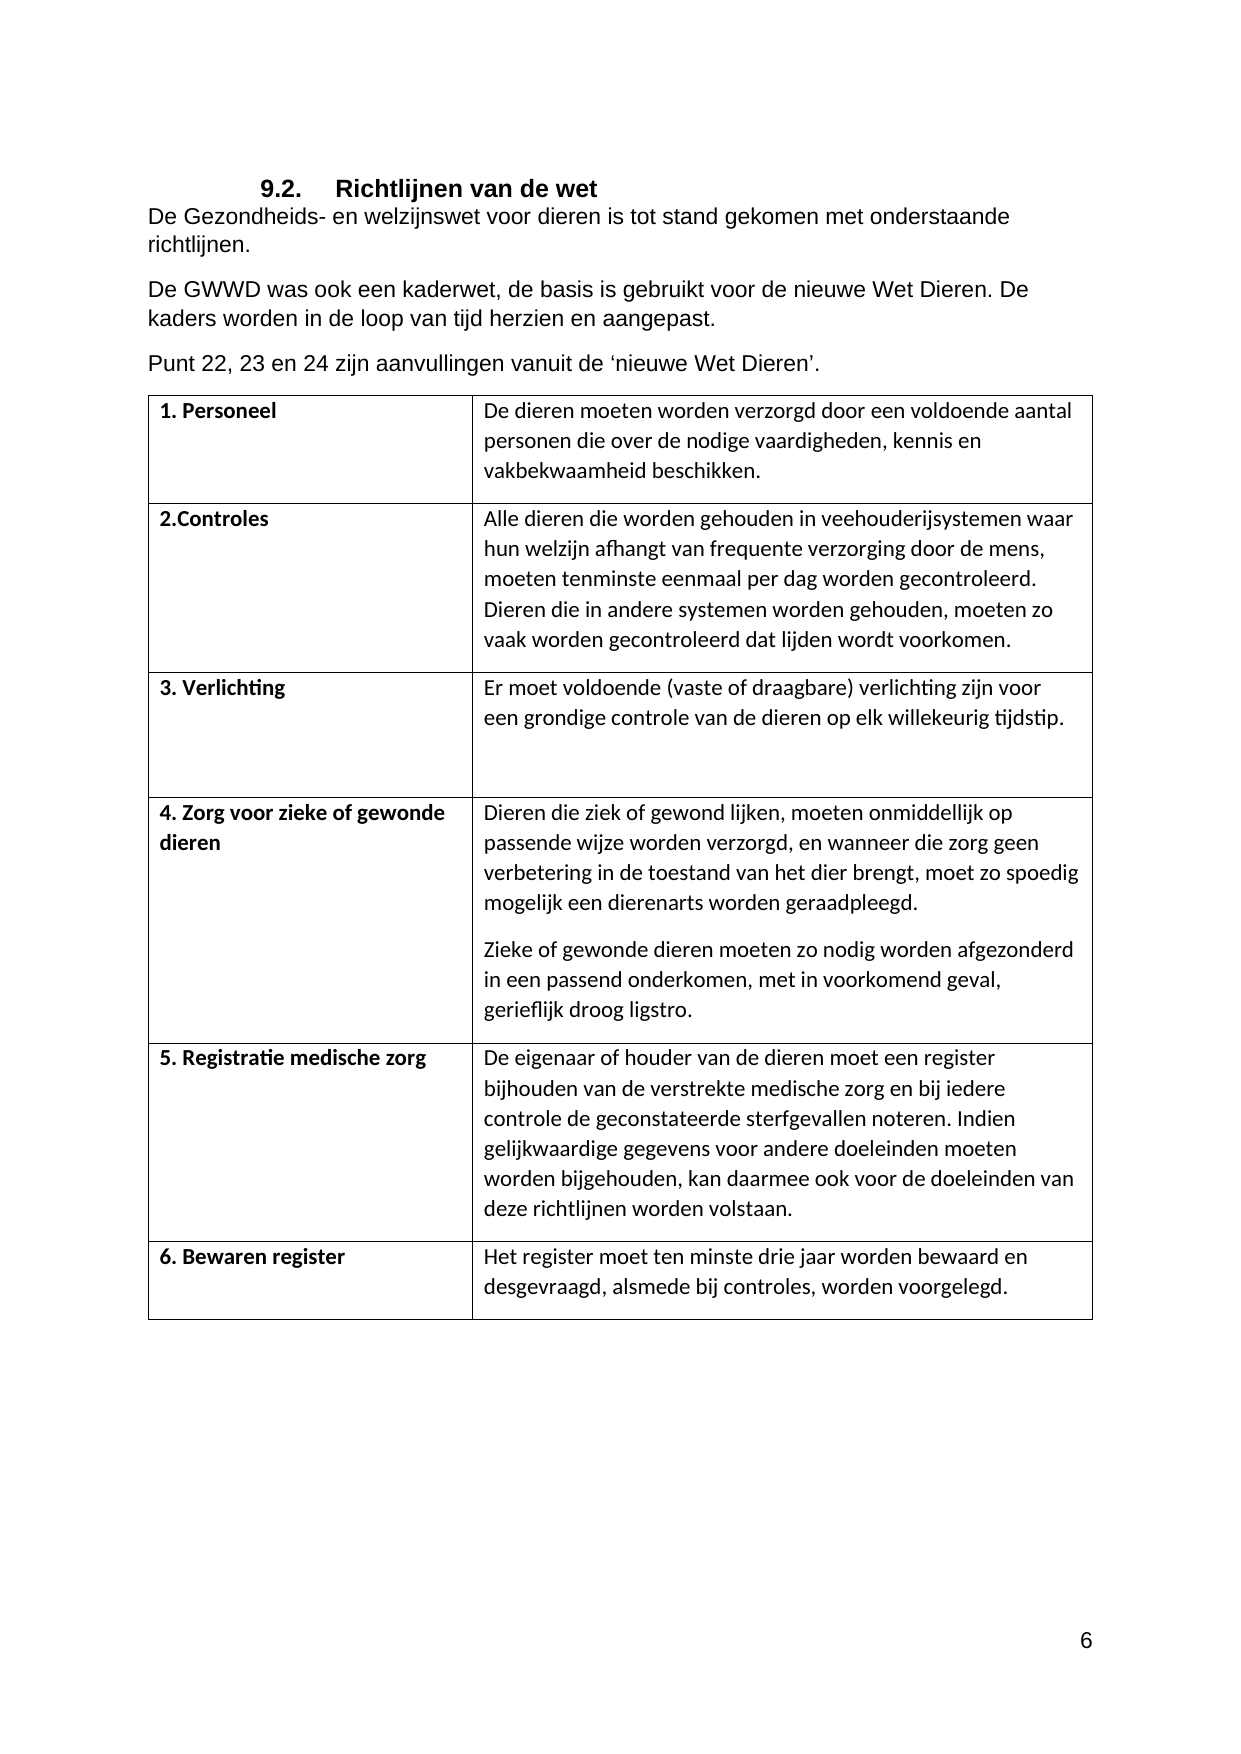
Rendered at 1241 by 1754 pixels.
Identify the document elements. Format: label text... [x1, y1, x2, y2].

table_cell 6. Bewaren register [149, 1242, 472, 1319]
table_cell 2.Controles [149, 504, 472, 672]
table_cell 5. Registratie medische zorg [149, 1044, 472, 1241]
table_cell Er moet voldoende (vaste of draagbare) verlichting zijn voor een grondige controle van de dieren op elk willekeurig tijdstip. [473, 673, 1092, 797]
table_header De dieren moeten worden verzorgd door een voldoende aantal personen die over de nodige vaardigheden, kennis en vakbekwaamheid beschikken. [473, 396, 1092, 503]
text Punt 22, 23 en 24 zijn aanvullingen vanuit de ‘nieuwe Wet Dieren’. [148, 350, 1093, 376]
table_header 1. Personeel [149, 396, 472, 503]
table_cell 3. Verlichting [149, 673, 472, 797]
text De GWWD was ook een kaderwet, de basis is gebruikt voor de nieuwe Wet Dieren. De kaders worden in de loop van tijd herzien en aangepast. [148, 276, 1093, 331]
table_cell De eigenaar of houder van de dieren moet een register bijhouden van de verstrekte medische zorg en bij iedere controle de geconstateerde sterfgevallen noteren. Indien gelijkwaardige gegevens voor andere doeleinden moeten worden bijgehouden, kan daarmee ook voor de doeleinden van deze richtlijnen worden volstaan. [473, 1044, 1092, 1241]
subtitle Richtlijnen van de wet [260, 174, 1093, 203]
table_cell Het register moet ten minste drie jaar worden bewaard en desgevraagd, alsmede bij controles, worden voorgelegd. [473, 1242, 1092, 1319]
table_cell Alle dieren die worden gehouden in veehouderijsystemen waar hun welzijn afhangt van frequente verzorging door de mens, moeten tenminste eenmaal per dag worden gecontroleerd. Dieren die in andere systemen worden gehouden, moeten zo vaak worden gecontroleerd dat lijden wordt voorkomen. [473, 504, 1092, 672]
text De Gezondheids- en welzijnswet voor dieren is tot stand gekomen met onderstaande richtlijnen. [148, 203, 1093, 257]
table_cell 4. Zorg voor zieke of gewonde dieren [149, 798, 472, 1042]
table_cell Dieren die ziek of gewond lijken, moeten onmiddellijk op passende wijze worden verzorgd, en wanneer die zorg geen verbetering in de toestand van het dier brengt, moet zo spoedig mogelijk een dierenarts worden geraadpleegd. Zieke of gewonde dieren moeten zo nodig worden afgezonderd in een passend onderkomen, met in voorkomend geval, gerieflijk droog ligstro. [473, 798, 1092, 1042]
